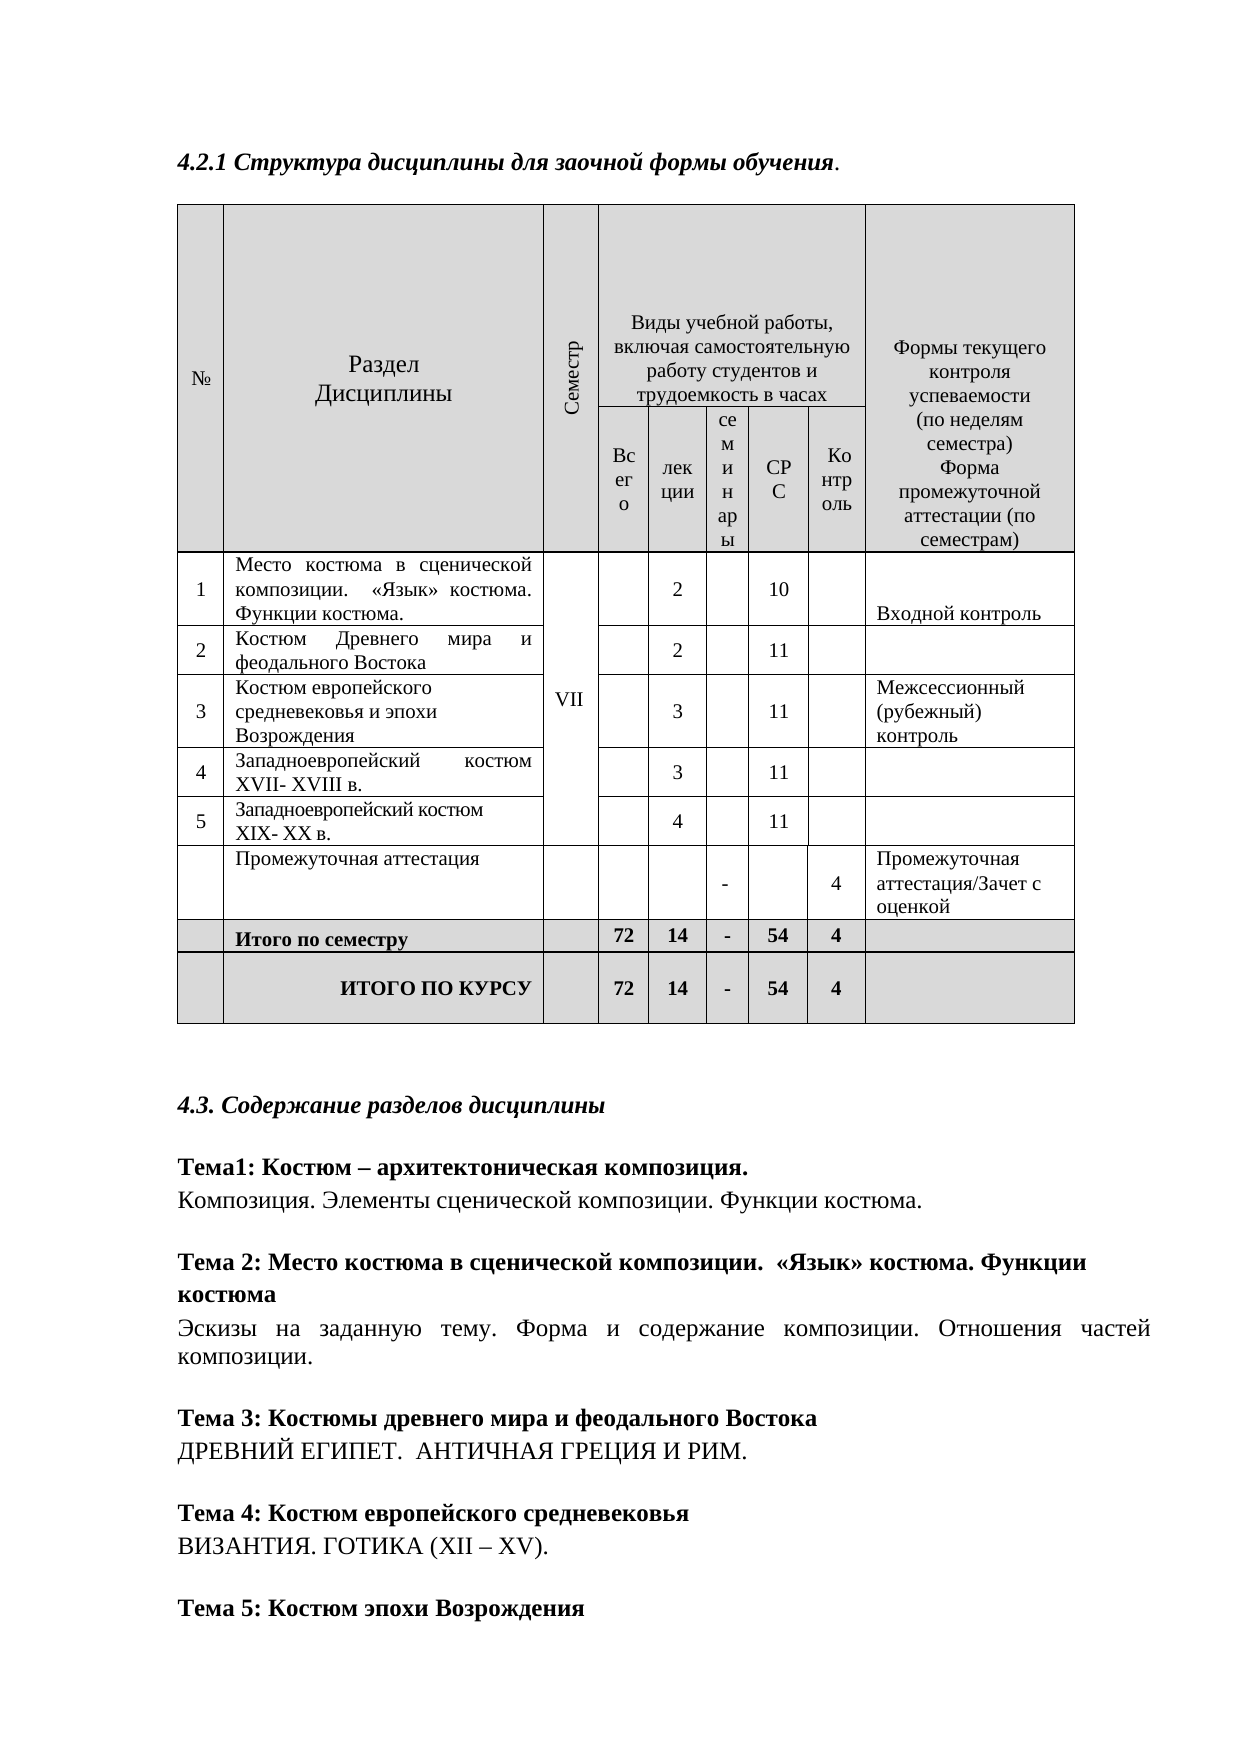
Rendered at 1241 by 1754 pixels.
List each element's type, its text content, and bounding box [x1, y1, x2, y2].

table_cell [809, 748, 865, 796]
table_cell [809, 626, 865, 674]
table_cell [809, 675, 865, 747]
table_cell 11 [749, 675, 808, 747]
table_cell 72 [599, 953, 648, 1023]
text ВИЗАНТИЯ. ГОТИКА (XII – XV). [177, 1531, 1152, 1560]
table_cell [544, 953, 598, 1023]
table_cell - [707, 846, 748, 918]
text 4.3. Содержание разделов дисциплины [177, 1090, 1152, 1119]
table_cell [866, 797, 1074, 845]
table_cell Межсессионный (рубежный) контроль [866, 675, 1074, 747]
text 4.2.1 Структура дисциплины для заочной формы обучения. [177, 147, 1152, 176]
table_cell 3 [178, 675, 223, 747]
table_cell 3 [649, 748, 706, 796]
table_cell 11 [749, 748, 808, 796]
table_cell 14 [649, 920, 706, 951]
table_cell Западноевропейский костюм XIX- XX в. [224, 797, 543, 845]
table_cell Костюм европейского средневековья и эпохи Возрождения [224, 675, 543, 747]
table_cell 2 [178, 626, 223, 674]
table_cell [599, 626, 648, 674]
table_cell лекции [649, 407, 706, 551]
table_cell 11 [749, 797, 808, 845]
table_cell Контроль [809, 407, 865, 551]
table_cell 5 [178, 797, 223, 845]
table_header Формы текущего контроля успеваемости (по неделям семестра) Форма промежуточной аттестации (по семестрам) [866, 205, 1074, 551]
table_header № [178, 205, 223, 551]
table_cell [866, 748, 1074, 796]
table_cell 10 [749, 553, 808, 624]
text Тема 4: Костюм европейского средневековья [177, 1498, 1152, 1527]
table_cell [178, 920, 223, 951]
table_cell 2 [649, 553, 706, 624]
table_cell 4 [178, 748, 223, 796]
table_cell Входной контроль [866, 553, 1074, 624]
table_cell [707, 748, 748, 796]
table_cell - [707, 920, 748, 951]
text Тема 3: Костюмы древнего мира и феодального Востока [177, 1403, 1152, 1432]
table_header Раздел Дисциплины [224, 205, 543, 551]
table_cell [707, 797, 748, 845]
table_cell [544, 846, 598, 918]
table_cell [707, 553, 748, 624]
table_cell Промежуточная аттестация/Зачет с оценкой [866, 846, 1074, 918]
table_cell [599, 748, 648, 796]
table_cell [866, 953, 1074, 1023]
table_cell семинары [707, 407, 748, 551]
table_cell [749, 846, 807, 918]
table_cell [707, 626, 748, 674]
text Тема 2: Место костюма в сценической композиции. «Язык» костюма. Функции костюма [177, 1247, 1152, 1308]
table_cell Всего [599, 407, 648, 551]
table_cell 4 [808, 920, 865, 951]
table_cell 54 [749, 920, 807, 951]
table_cell [599, 797, 648, 845]
table_cell 11 [749, 626, 808, 674]
table_cell - [707, 953, 748, 1023]
table_cell [649, 846, 706, 918]
table_cell [866, 626, 1074, 674]
table_cell 4 [808, 846, 865, 918]
text Композиция. Элементы сценической композиции. Функции костюма. [177, 1185, 1152, 1213]
table_cell [809, 553, 865, 624]
text Тема 5: Костюм эпохи Возрождения [177, 1593, 1152, 1621]
table_header Виды учебной работы, включая самостоятельную работу студентов и трудоемкость в часах [599, 205, 865, 406]
text ДРЕВНИЙ ЕГИПЕТ. АНТИЧНАЯ ГРЕЦИЯ И РИМ. [177, 1436, 1152, 1465]
table_cell VII [544, 553, 598, 845]
table_cell 4 [649, 797, 706, 845]
table_cell [599, 675, 648, 747]
table_cell [178, 953, 223, 1023]
table_cell Итого по семестру [224, 920, 543, 951]
table_cell [707, 675, 748, 747]
text Эскизы на заданную тему. Форма и содержание композиции. Отношения частей композиции. [177, 1313, 1152, 1370]
table_cell [866, 920, 1074, 951]
table_cell [809, 797, 865, 845]
table_cell Костюм Древнего мира и феодального Востока [224, 626, 543, 674]
table_cell 3 [649, 675, 706, 747]
table_cell [599, 846, 648, 918]
table_cell 1 [178, 553, 223, 624]
table_cell Промежуточная аттестация [224, 846, 543, 918]
table_cell ИТОГО ПО КУРСУ [224, 953, 543, 1023]
table_cell [178, 846, 223, 918]
text Тема1: Костюм – архитектоническая композиция. [177, 1152, 1152, 1181]
table_cell СРС [749, 407, 808, 551]
table_cell [544, 920, 598, 951]
table_cell 4 [808, 953, 865, 1023]
table_cell Место костюма в сценической композиции. «Язык» костюма. Функции костюма. [224, 553, 543, 624]
table_cell Западноевропейский костюм XVII- XVIII в. [224, 748, 543, 796]
table_cell 14 [649, 953, 706, 1023]
table_cell 72 [599, 920, 648, 951]
table_header Семестр [544, 205, 598, 551]
table_cell 54 [749, 953, 807, 1023]
table_cell [599, 553, 648, 624]
table_cell 2 [649, 626, 706, 674]
